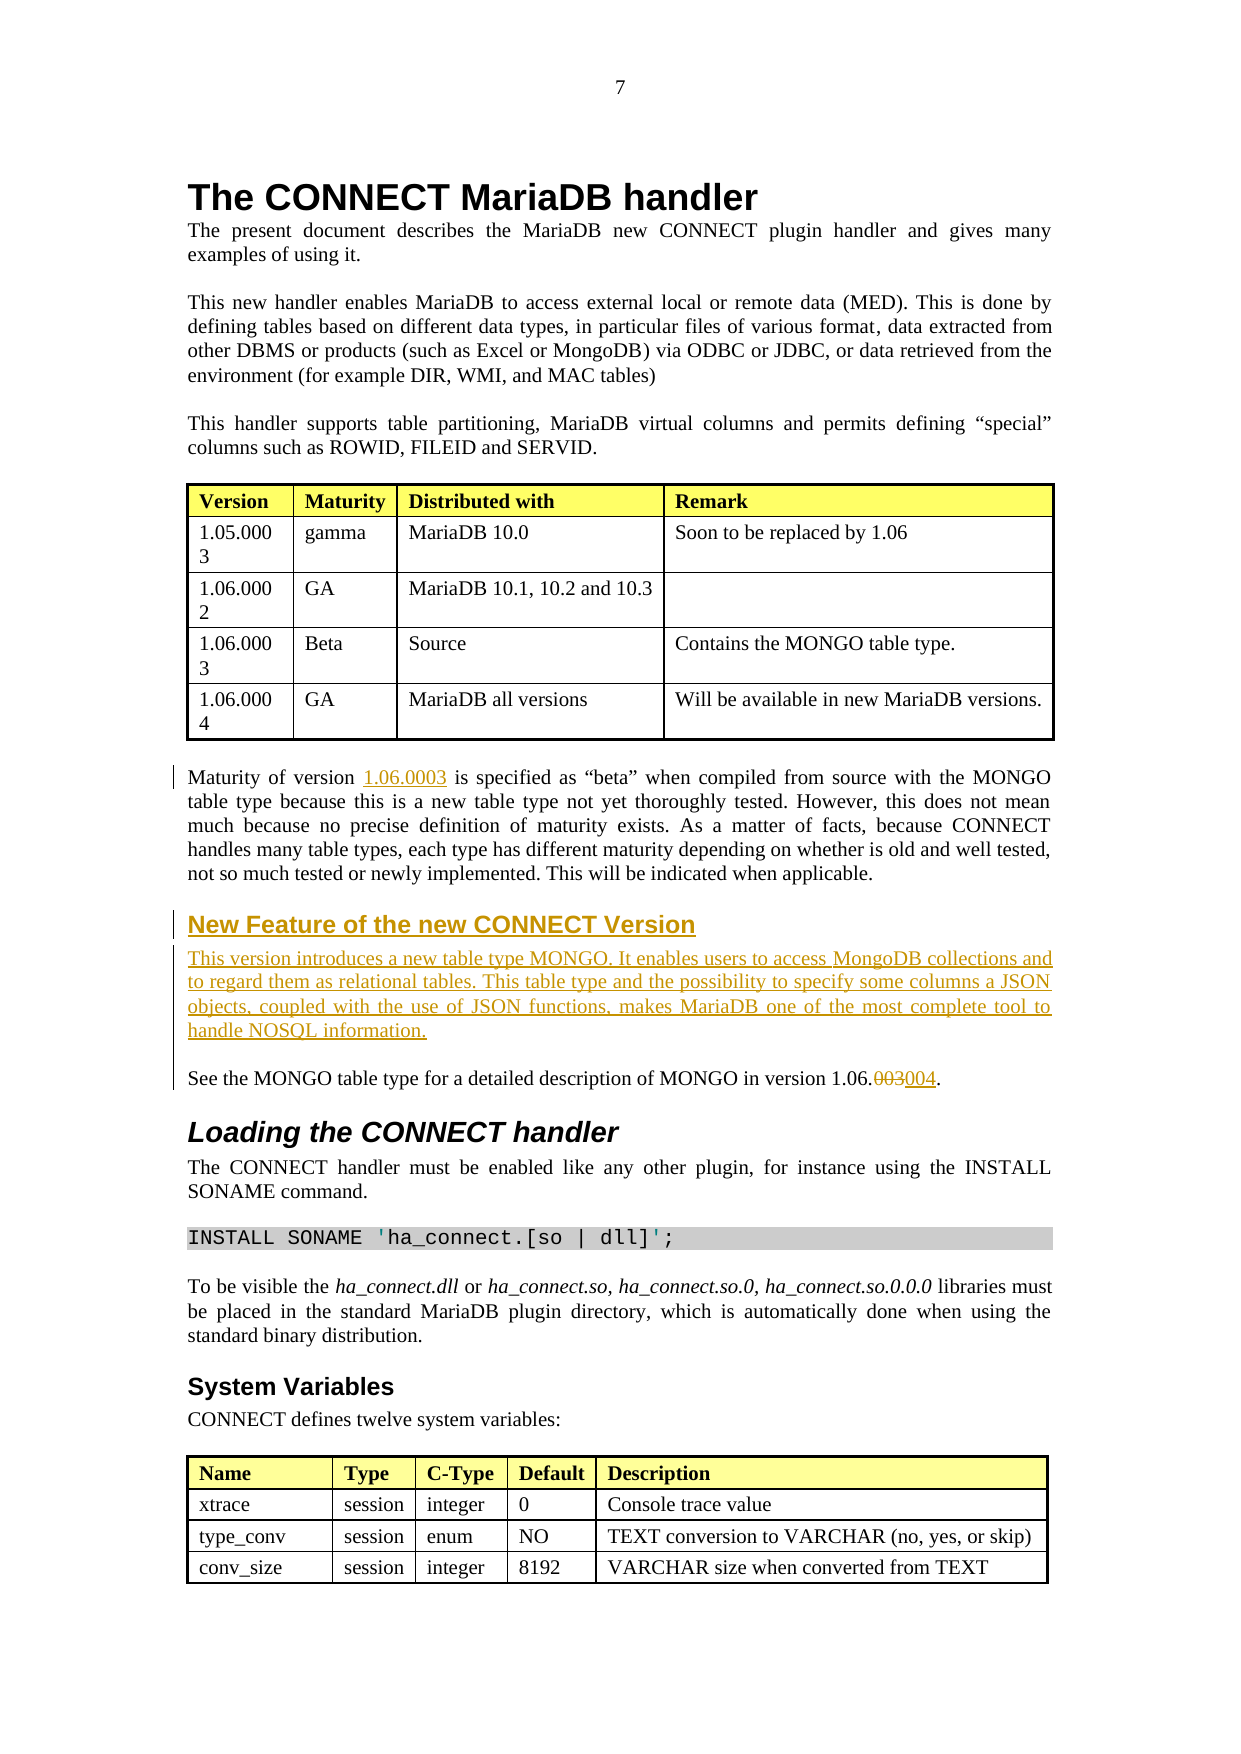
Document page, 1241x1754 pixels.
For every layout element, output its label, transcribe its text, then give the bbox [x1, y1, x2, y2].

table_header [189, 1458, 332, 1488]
text Maturity of version is specified as “beta” when compiled from source with the MONGO table type because this is a new table type not yet thoroughly tested. However, this does not mean much because no precise definition of maturity exists. As a matter of facts, because CONNECT handles many table types, each type has different maturity depending on whether is old and well tested, not so much tested or newly implemented. This will be indicated when applicable. [187, 765, 1053, 885]
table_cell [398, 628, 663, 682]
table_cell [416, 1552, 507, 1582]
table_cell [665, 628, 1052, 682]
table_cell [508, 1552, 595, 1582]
text See the MONGO table type for a detailed description of MONGO in version 1.06.. [187, 1066, 1053, 1090]
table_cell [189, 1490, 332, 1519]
text The present document describes the MariaDB new CONNECT plugin handler and gives many examples of using it. [187, 218, 1053, 266]
text CONNECT defines twelve system variables: [187, 1407, 1053, 1431]
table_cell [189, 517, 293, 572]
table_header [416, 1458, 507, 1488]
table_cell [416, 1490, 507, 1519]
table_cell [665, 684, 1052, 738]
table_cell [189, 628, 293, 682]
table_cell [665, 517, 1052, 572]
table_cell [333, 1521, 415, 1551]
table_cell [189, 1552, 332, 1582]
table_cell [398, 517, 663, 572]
subtitle The CONNECT MariaDB handler [187, 175, 1053, 218]
text This handler supports table partitioning, MariaDB virtual columns and permits defining “special” columns such as ROWID, FILEID and SERVID. [187, 411, 1053, 459]
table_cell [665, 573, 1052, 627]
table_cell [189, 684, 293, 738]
text To be visible the ha_connect.dll or ha_connect.so, ha_connect.so.0, ha_connect.so.0.0.0 libraries must be placed in the standard MariaDB plugin directory, which is automatically done when using the standard binary distribution. [187, 1274, 1053, 1347]
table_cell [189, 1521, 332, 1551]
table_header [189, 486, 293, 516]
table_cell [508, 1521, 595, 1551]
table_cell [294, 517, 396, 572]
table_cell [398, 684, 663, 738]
text INSTALL SONAME 'ha_connect.[so | dll]'; [187, 1227, 1053, 1250]
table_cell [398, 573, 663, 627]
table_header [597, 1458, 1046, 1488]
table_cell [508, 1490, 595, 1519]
text This new handler enables MariaDB to access external local or remote data (MED). This is done by defining tables based on different data types, in particular files of various format, data extracted from other DBMS or products (such as Excel or MongoDB) via ODBC or JDBC, or data retrieved from the environment (for example DIR, WMI, and MAC tables) [187, 290, 1053, 387]
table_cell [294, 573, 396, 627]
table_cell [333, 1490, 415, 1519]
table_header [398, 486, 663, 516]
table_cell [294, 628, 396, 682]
subtitle Loading the CONNECT handler [187, 1115, 1053, 1148]
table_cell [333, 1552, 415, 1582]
text The CONNECT handler must be enabled like any other plugin, for instance using the INSTALL SONAME command. [187, 1154, 1053, 1203]
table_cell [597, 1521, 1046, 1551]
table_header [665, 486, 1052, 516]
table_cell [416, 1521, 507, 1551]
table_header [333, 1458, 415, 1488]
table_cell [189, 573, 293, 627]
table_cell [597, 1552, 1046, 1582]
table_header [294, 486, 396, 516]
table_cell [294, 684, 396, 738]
subtitle System Variables [187, 1372, 1053, 1400]
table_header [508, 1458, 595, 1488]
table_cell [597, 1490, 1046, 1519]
